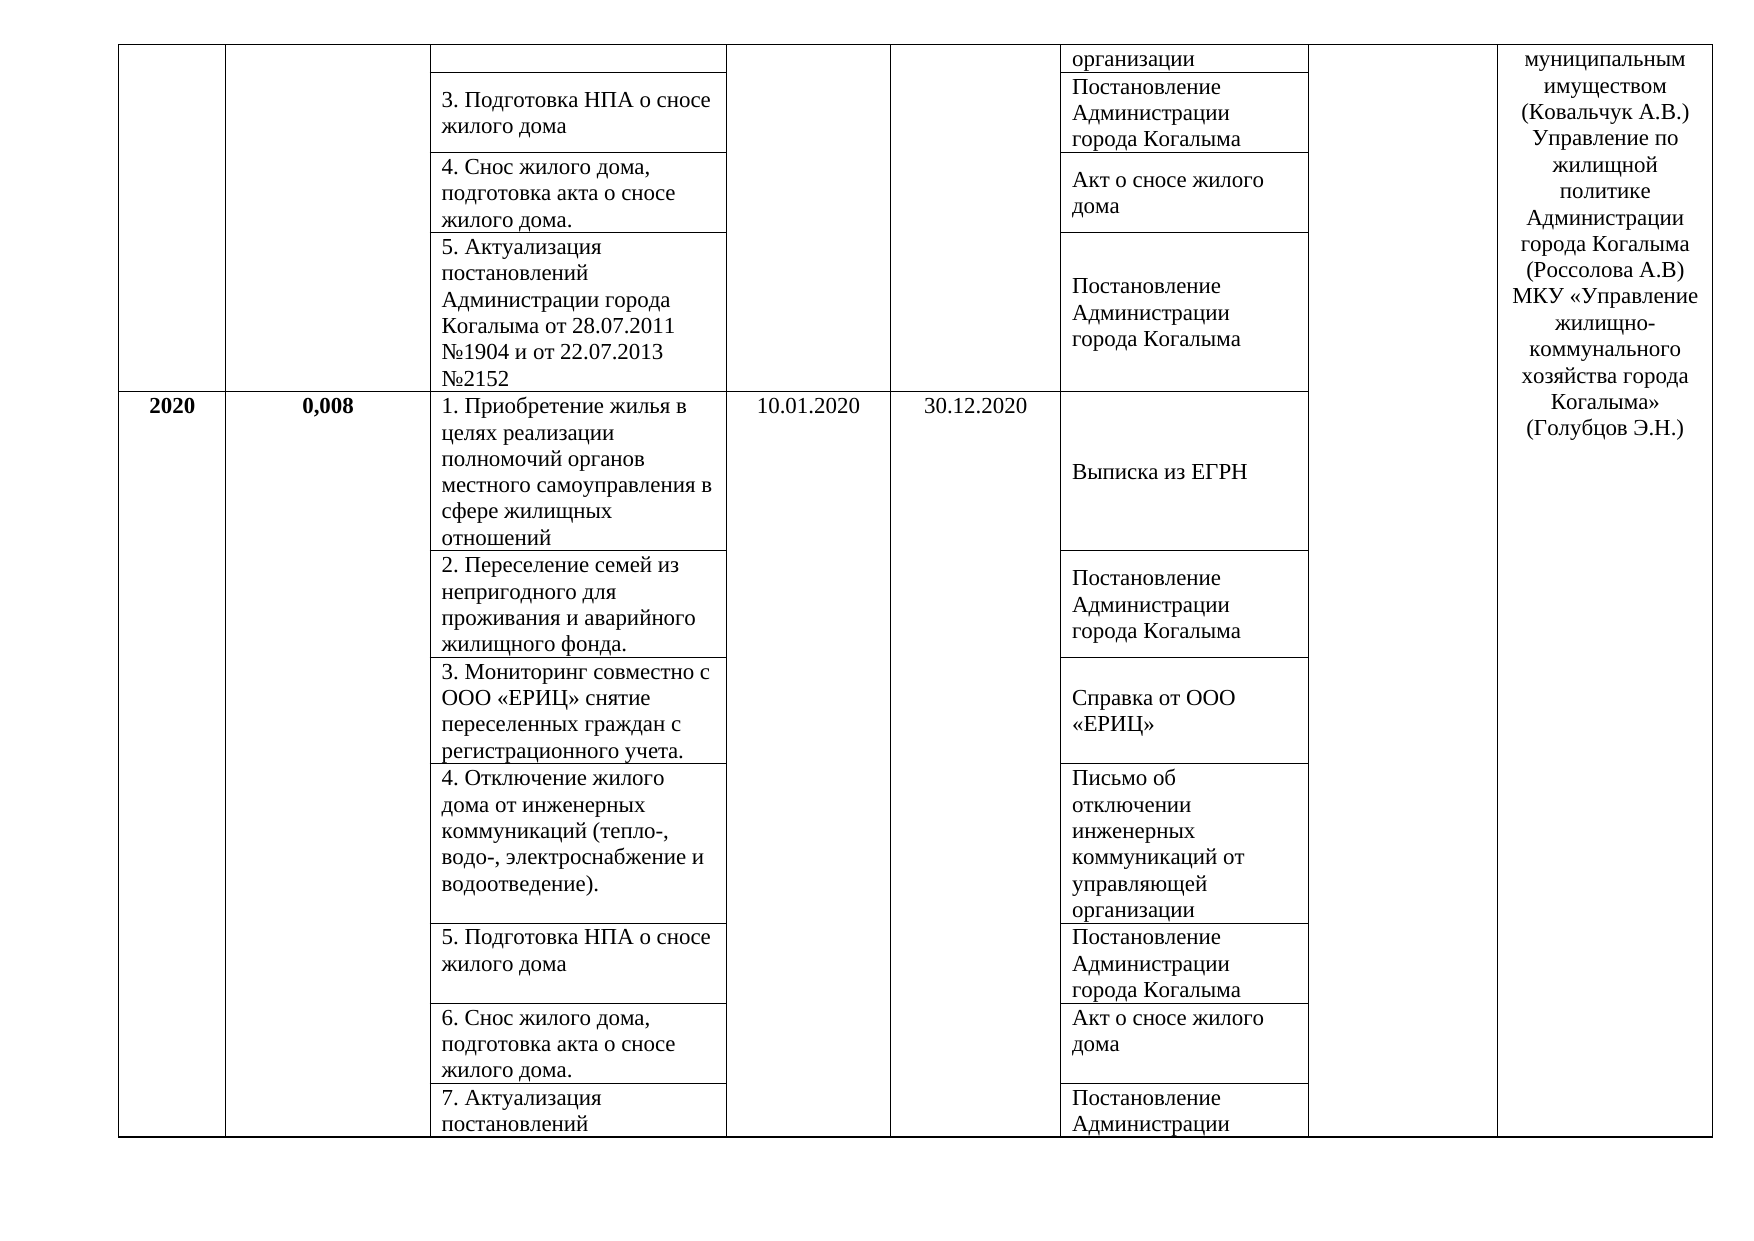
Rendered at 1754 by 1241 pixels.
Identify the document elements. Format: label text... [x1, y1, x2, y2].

table_cell 10.01.2020 [727, 392, 890, 1136]
table_cell 4. Отключение жилого дома от инженерных коммуникаций (тепло-, водо-, электроснабжение и водоотведение). [431, 764, 726, 922]
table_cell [431, 45, 726, 72]
table_cell 2. Переселение семей из непригодного для проживания и аварийного жилищного фонда. [431, 551, 726, 657]
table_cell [1061, 45, 1308, 72]
table_cell 5. Подготовка НПА о сносе жилого дома [431, 924, 726, 1002]
table_cell 5. Актуализация постановлений Администрации города Когалыма от 28.07.2011 №1904 и от 22.07.2013 №2152 [431, 233, 726, 391]
table_cell Выписка из ЕГРН [1061, 392, 1308, 550]
table_cell Справка от ООО «ЕРИЦ» [1061, 658, 1308, 763]
table_cell 1. Приобретение жилья в целях реализации полномочий органов местного самоуправления в сфере жилищных отношений [431, 392, 726, 550]
table_cell Постановление Администрации города Когалыма [1061, 233, 1308, 391]
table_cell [431, 1084, 726, 1136]
table_cell 3. Мониторинг совместно с ООО «ЕРИЦ» снятие переселенных граждан с регистрационного учета. [431, 658, 726, 763]
table_cell 6. Снос жилого дома, подготовка акта о сносе жилого дома. [431, 1004, 726, 1083]
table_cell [1061, 1084, 1308, 1136]
table_cell Постановление Администрации города Когалыма [1061, 924, 1308, 1002]
table_cell Акт о сносе жилого дома [1061, 153, 1308, 232]
table_cell 4. Снос жилого дома, подготовка акта о сносе жилого дома. [431, 153, 726, 232]
table_cell 2020 [119, 392, 225, 1136]
table_cell Акт о сносе жилого дома [1061, 1004, 1308, 1083]
table_cell Письмо об отключении инженерных коммуникаций от управляющей организации [1061, 764, 1308, 922]
table_cell 30.12.2020 [891, 392, 1060, 1136]
table_cell 0,008 [226, 392, 430, 1136]
table_cell Постановление Администрации города Когалыма [1061, 73, 1308, 152]
table_cell Постановление Администрации города Когалыма [1061, 551, 1308, 657]
table_cell 3. Подготовка НПА о сносе жилого дома [431, 73, 726, 152]
